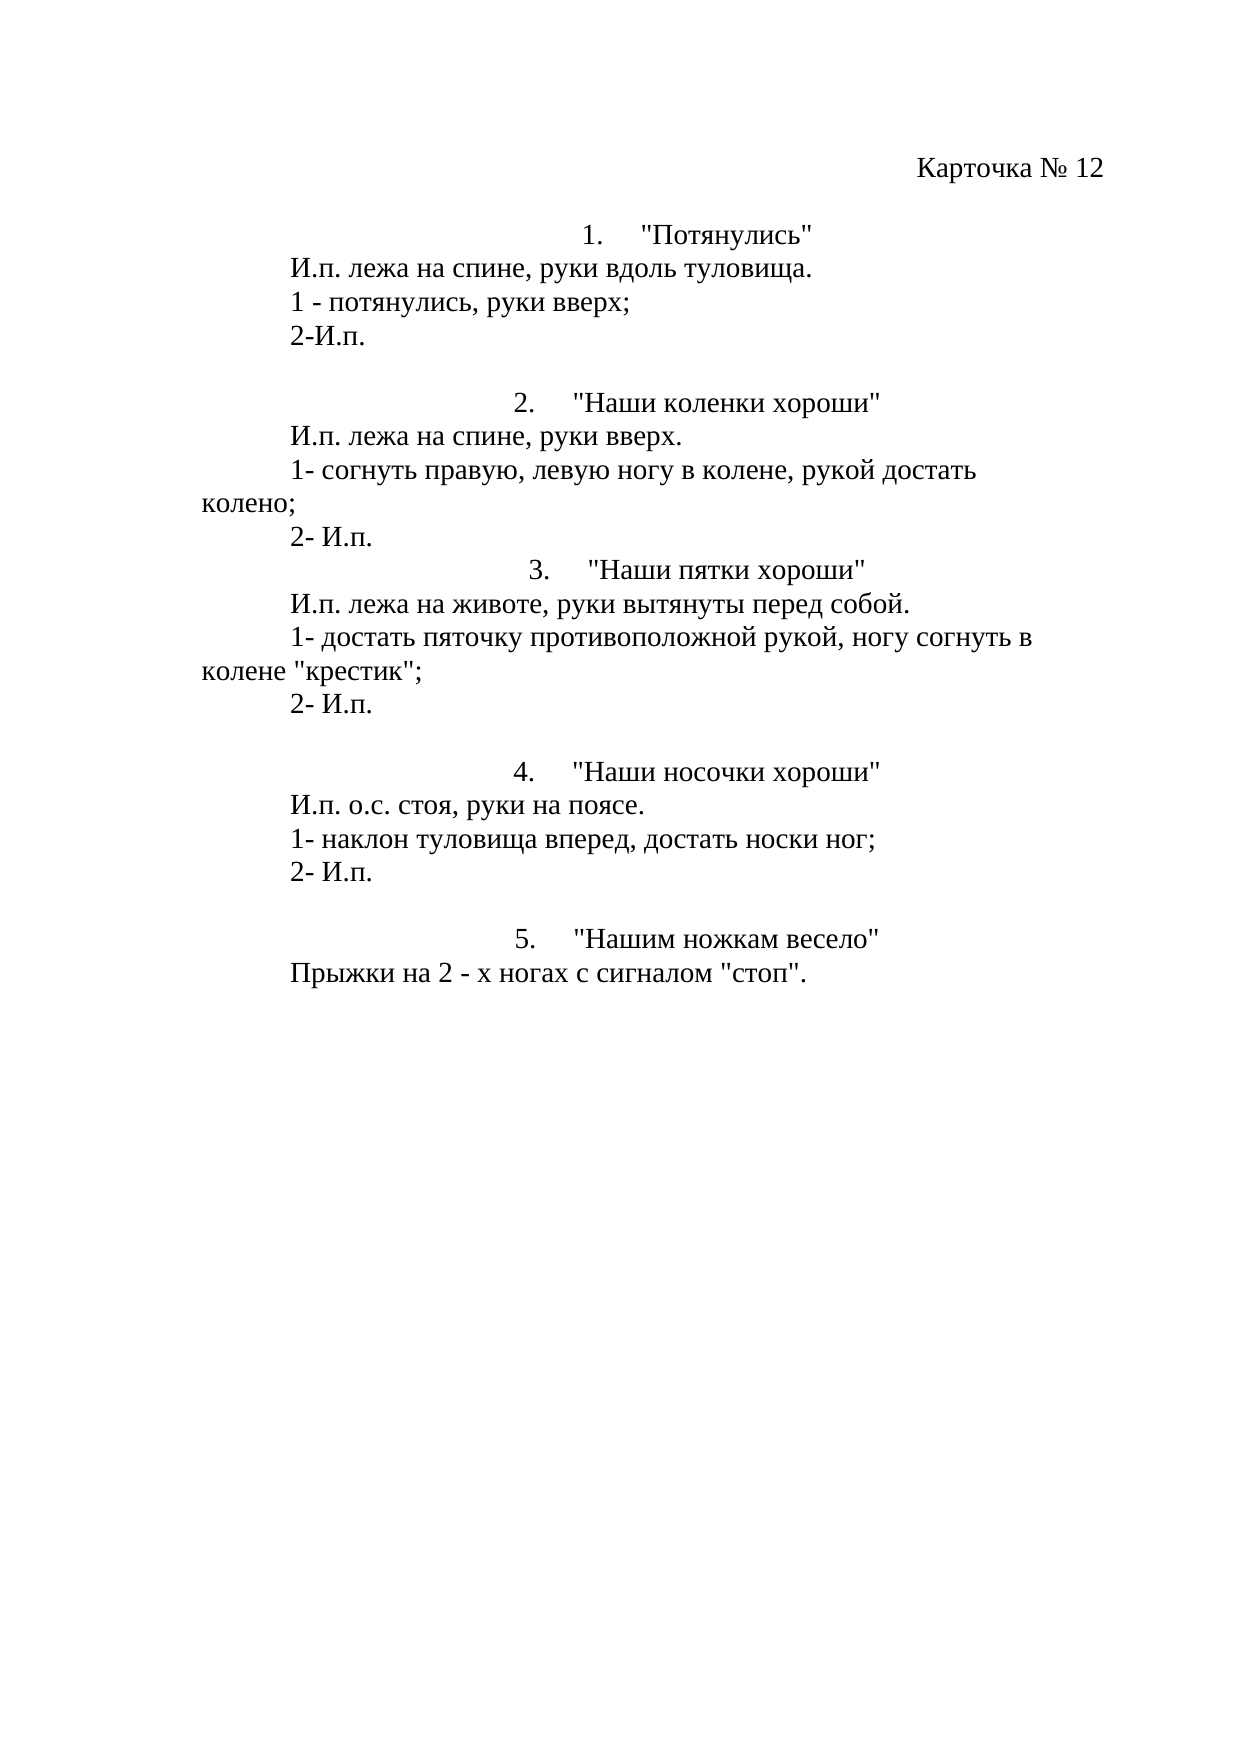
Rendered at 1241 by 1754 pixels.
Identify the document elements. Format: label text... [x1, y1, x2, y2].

text 5. "Нашим ножкам весело" [201, 921, 1104, 955]
text И.п. лежа на спине, руки вверх. [201, 418, 1104, 452]
text 2- И.п. [201, 854, 1104, 888]
text И.п. лежа на спине, руки вдоль туловища. [201, 251, 1104, 284]
text 1. "Потянулись" [201, 217, 1104, 251]
text 2- И.п. [201, 687, 1104, 720]
text 1- согнуть правую, левую ногу в колене, рукой достать колено; [201, 452, 1104, 519]
text И.п. лежа на животе, руки вытянуты перед собой. [201, 586, 1104, 619]
text 1- достать пяточку противоположной рукой, ногу согнуть в колене "крестик"; [201, 619, 1104, 687]
text Прыжки на 2 - х ногах с сигналом "стоп". [201, 955, 1104, 988]
text 1- наклон туловища вперед, достать носки ног; [201, 821, 1104, 854]
text 2-И.п. [201, 318, 1104, 351]
text 2. "Наши коленки хороши" [201, 385, 1104, 418]
text Карточка № 12 [201, 150, 1104, 183]
text И.п. о.с. стоя, руки на поясе. [201, 787, 1104, 821]
text 4. "Наши носочки хороши" [201, 754, 1104, 787]
text 3. "Наши пятки хороши" [201, 552, 1104, 586]
text 2- И.п. [201, 519, 1104, 552]
text 1 - потянулись, руки вверх; [201, 284, 1104, 318]
